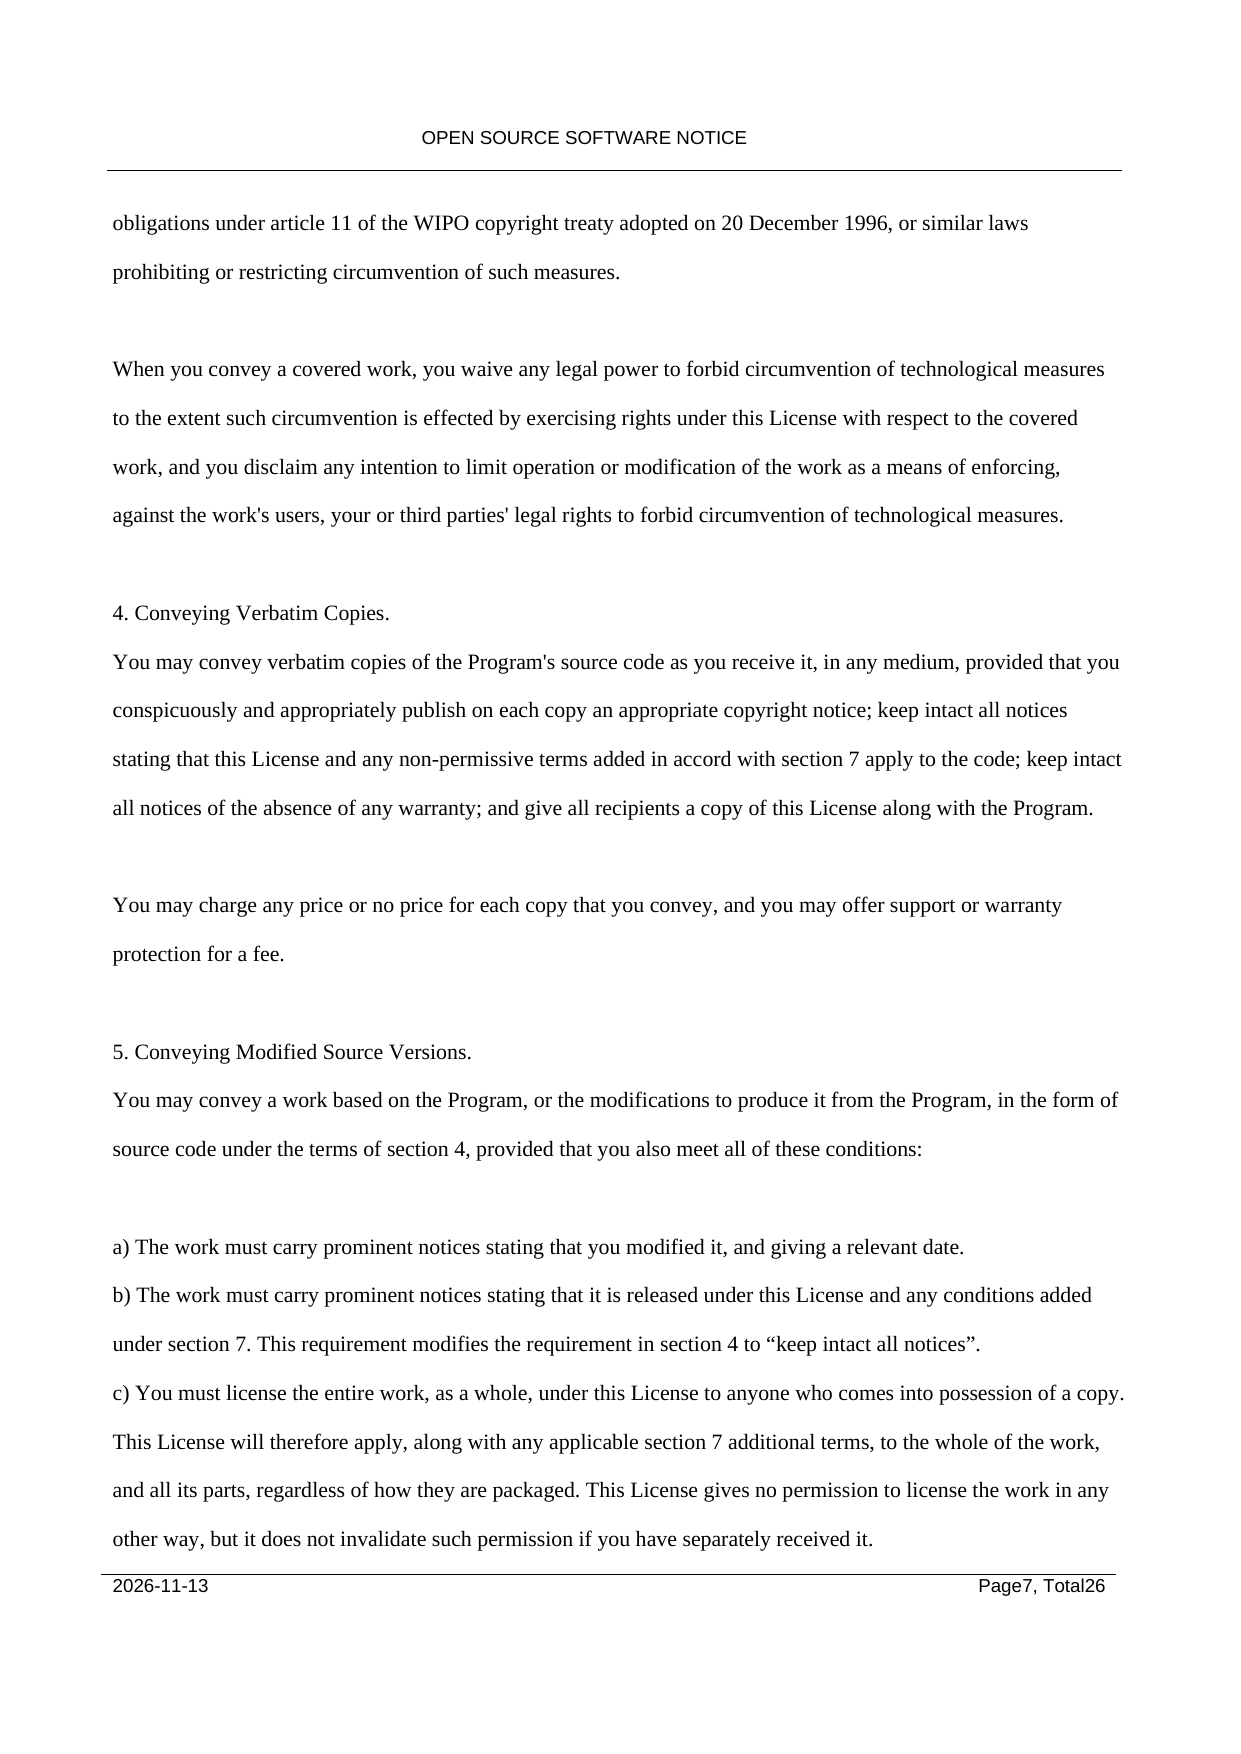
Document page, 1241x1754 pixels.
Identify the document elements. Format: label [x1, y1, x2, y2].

text [112, 206, 1128, 1555]
